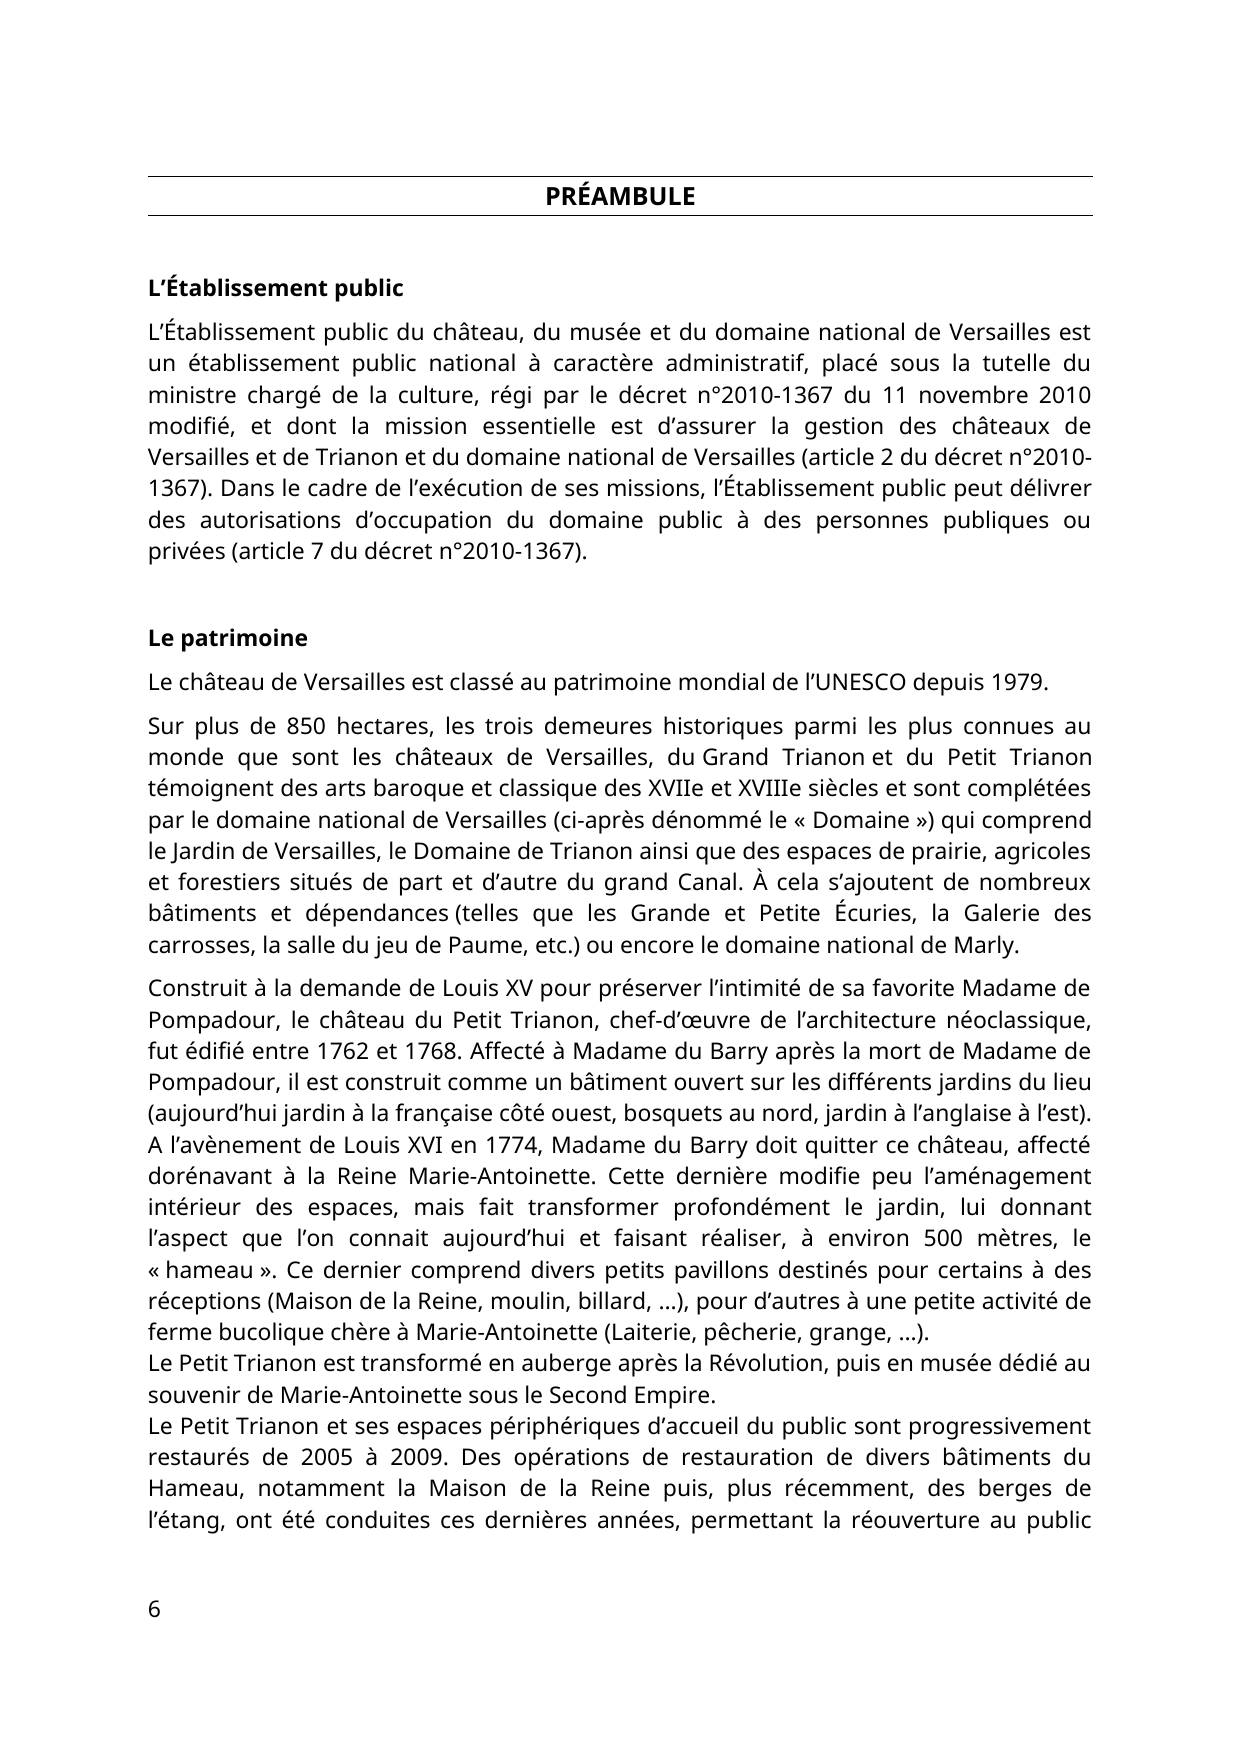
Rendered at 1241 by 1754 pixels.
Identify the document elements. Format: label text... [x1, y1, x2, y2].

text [148, 1410, 1093, 1535]
text L’Établissement public du château, du musée et du domaine national de Versailles est un établissement public national à caractère administratif, placé sous la tutelle du ministre chargé de la culture, régi par le décret n°2010-1367 du 11 novembre 2010 modifié, et dont la mission essentielle est d’assurer la gestion des châteaux de Versailles et de Trianon et du domaine national de Versailles (article 2 du décret n°2010-1367). Dans le cadre de l’exécution de ses missions, l’Établissement public peut délivrer des autorisations d’occupation du domaine public à des personnes publiques ou privées (article 7 du décret n°2010-1367). [148, 316, 1093, 566]
text Le château de Versailles est classé au patrimoine mondial de l’UNESCO depuis 1979. [148, 666, 1093, 697]
text Construit à la demande de Louis XV pour préserver l’intimité de sa favorite Madame de Pompadour, le château du Petit Trianon, chef-d’œuvre de l’architecture néoclassique, fut édifié entre 1762 et 1768. Affecté à Madame du Barry après la mort de Madame de Pompadour, il est construit comme un bâtiment ouvert sur les différents jardins du lieu (aujourd’hui jardin à la française côté ouest, bosquets au nord, jardin à l’anglaise à l’est). A l’avènement de Louis XVI en 1774, Madame du Barry doit quitter ce château, affecté dorénavant à la Reine Marie-Antoinette. Cette dernière modifie peu l’aménagement intérieur des espaces, mais fait transformer profondément le jardin, lui donnant l’aspect que l’on connait aujourd’hui et faisant réaliser, à environ 500 mètres, le « hameau ». Ce dernier comprend divers petits pavillons destinés pour certains à des réceptions (Maison de la Reine, moulin, billard, …), pour d’autres à une petite activité de ferme bucolique chère à Marie-Antoinette (Laiterie, pêcherie, grange, …). [148, 972, 1093, 1347]
text Sur plus de 850 hectares, les trois demeures historiques parmi les plus connues au monde que sont les châteaux de Versailles, du Grand Trianon et du Petit Trianon témoignent des arts baroque et classique des XVIIe et XVIIIe siècles et sont complétées par le domaine national de Versailles (ci-après dénommé le « Domaine ») qui comprend le Jardin de Versailles, le Domaine de Trianon ainsi que des espaces de prairie, agricoles et forestiers situés de part et d’autre du grand Canal. À cela s’ajoutent de nombreux bâtiments et dépendances (telles que les Grande et Petite Écuries, la Galerie des carrosses, la salle du jeu de Paume, etc.) ou encore le domaine national de Marly. [148, 710, 1093, 960]
subtitle Préambule [148, 177, 1093, 215]
text L’Établissement public [148, 272, 1093, 303]
text Le Petit Trianon est transformé en auberge après la Révolution, puis en musée dédié au souvenir de Marie-Antoinette sous le Second Empire. [148, 1347, 1093, 1410]
text Le patrimoine [148, 622, 1093, 653]
